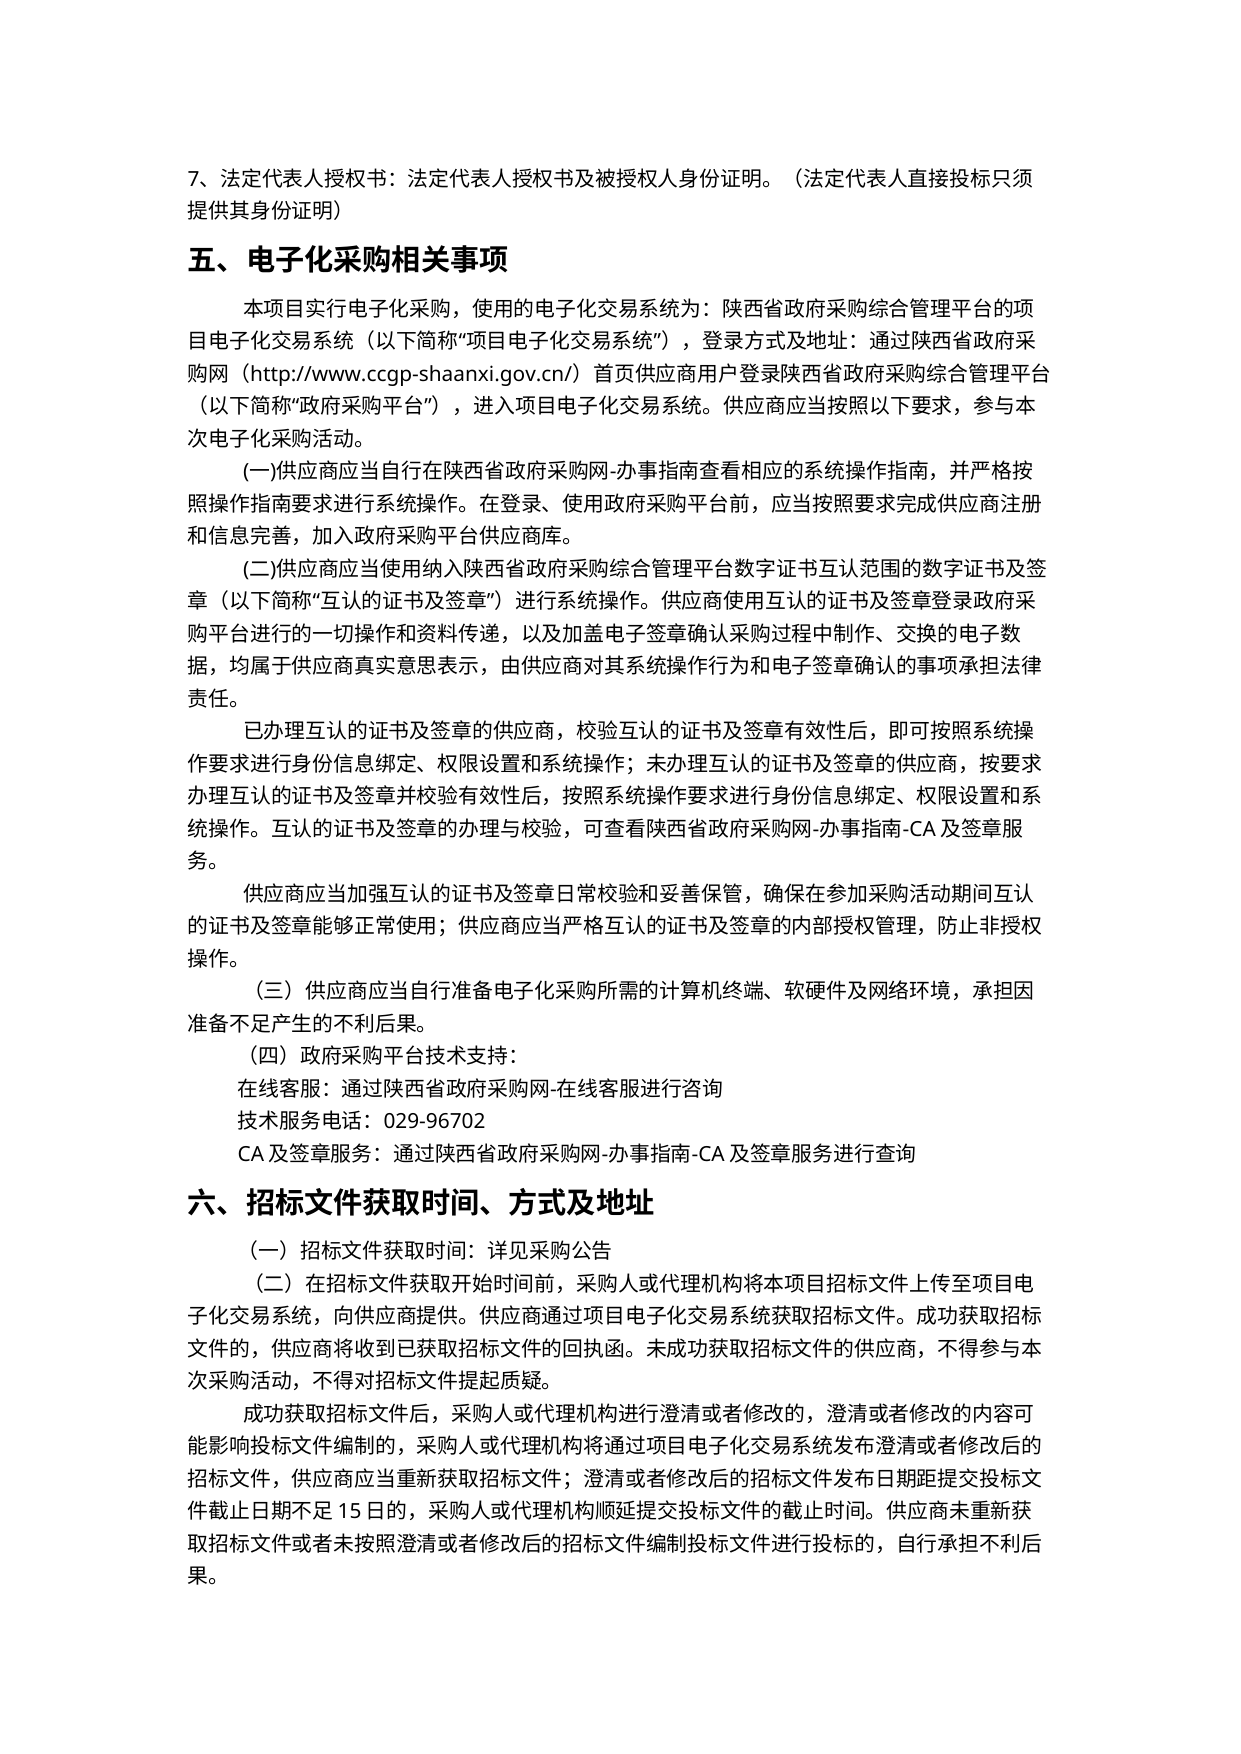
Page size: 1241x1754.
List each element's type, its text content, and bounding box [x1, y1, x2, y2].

text 五、电子化采购相关事项 [187, 227, 1053, 292]
text 供应商应当加强互认的证书及签章日常校验和妥善保管，确保在参加采购活动期间互认的证书及签章能够正常使用；供应商应当严格互认的证书及签章的内部授权管理，防止非授权操作。 [187, 877, 1053, 974]
text CA及签章服务：通过陕西省政府采购网-办事指南-CA及签章服务进行查询 [187, 1137, 1053, 1169]
text 已办理互认的证书及签章的供应商，校验互认的证书及签章有效性后，即可按照系统操作要求进行身份信息绑定、权限设置和系统操作；未办理互认的证书及签章的供应商，按要求办理互认的证书及签章并校验有效性后，按照系统操作要求进行身份信息绑定、权限设置和系统操作。互认的证书及签章的办理与校验，可查看陕西省政府采购网-办事指南-CA及签章服务。 [187, 714, 1053, 877]
text 技术服务电话：029-96702 [187, 1104, 1053, 1137]
text 六、招标文件获取时间、方式及地址 [187, 1169, 1053, 1234]
text (一)供应商应当自行在陕西省政府采购网-办事指南查看相应的系统操作指南，并严格按照操作指南要求进行系统操作。在登录、使用政府采购平台前，应当按照要求完成供应商注册和信息完善，加入政府采购平台供应商库。 [187, 454, 1053, 552]
text (二)供应商应当使用纳入陕西省政府采购综合管理平台数字证书互认范围的数字证书及签章（以下简称“互认的证书及签章”）进行系统操作。供应商使用互认的证书及签章登录政府采购平台进行的一切操作和资料传递，以及加盖电子签章确认采购过程中制作、交换的电子数据，均属于供应商真实意思表示，由供应商对其系统操作行为和电子签章确认的事项承担法律责任。 [187, 552, 1053, 714]
text （一）招标文件获取时间：详见采购公告 [187, 1234, 1053, 1267]
text （二）在招标文件获取开始时间前，采购人或代理机构将本项目招标文件上传至项目电子化交易系统，向供应商提供。供应商通过项目电子化交易系统获取招标文件。成功获取招标文件的，供应商将收到已获取招标文件的回执函。未成功获取招标文件的供应商，不得参与本次采购活动，不得对招标文件提起质疑。 [187, 1267, 1053, 1397]
text 7、法定代表人授权书：法定代表人授权书及被授权人身份证明。（法定代表人直接投标只须提供其身份证明） [187, 162, 1053, 227]
text （四）政府采购平台技术支持： [187, 1039, 1053, 1072]
text （三）供应商应当自行准备电子化采购所需的计算机终端、软硬件及网络环境，承担因准备不足产生的不利后果。 [187, 974, 1053, 1039]
text 本项目实行电子化采购，使用的电子化交易系统为：陕西省政府采购综合管理平台的项目电子化交易系统（以下简称“项目电子化交易系统”），登录方式及地址：通过陕西省政府采购网（http://www.ccgp-shaanxi.gov.cn/）首页供应商用户登录陕西省政府采购综合管理平台（以下简称“政府采购平台”），进入项目电子化交易系统。供应商应当按照以下要求，参与本次电子化采购活动。 [187, 292, 1053, 454]
text 成功获取招标文件后，采购人或代理机构进行澄清或者修改的，澄清或者修改的内容可能影响投标文件编制的，采购人或代理机构将通过项目电子化交易系统发布澄清或者修改后的招标文件，供应商应当重新获取招标文件；澄清或者修改后的招标文件发布日期距提交投标文件截止日期不足15日的，采购人或代理机构顺延提交投标文件的截止时间。供应商未重新获取招标文件或者未按照澄清或者修改后的招标文件编制投标文件进行投标的，自行承担不利后果。 [187, 1397, 1053, 1592]
text 在线客服：通过陕西省政府采购网-在线客服进行咨询 [187, 1072, 1053, 1104]
